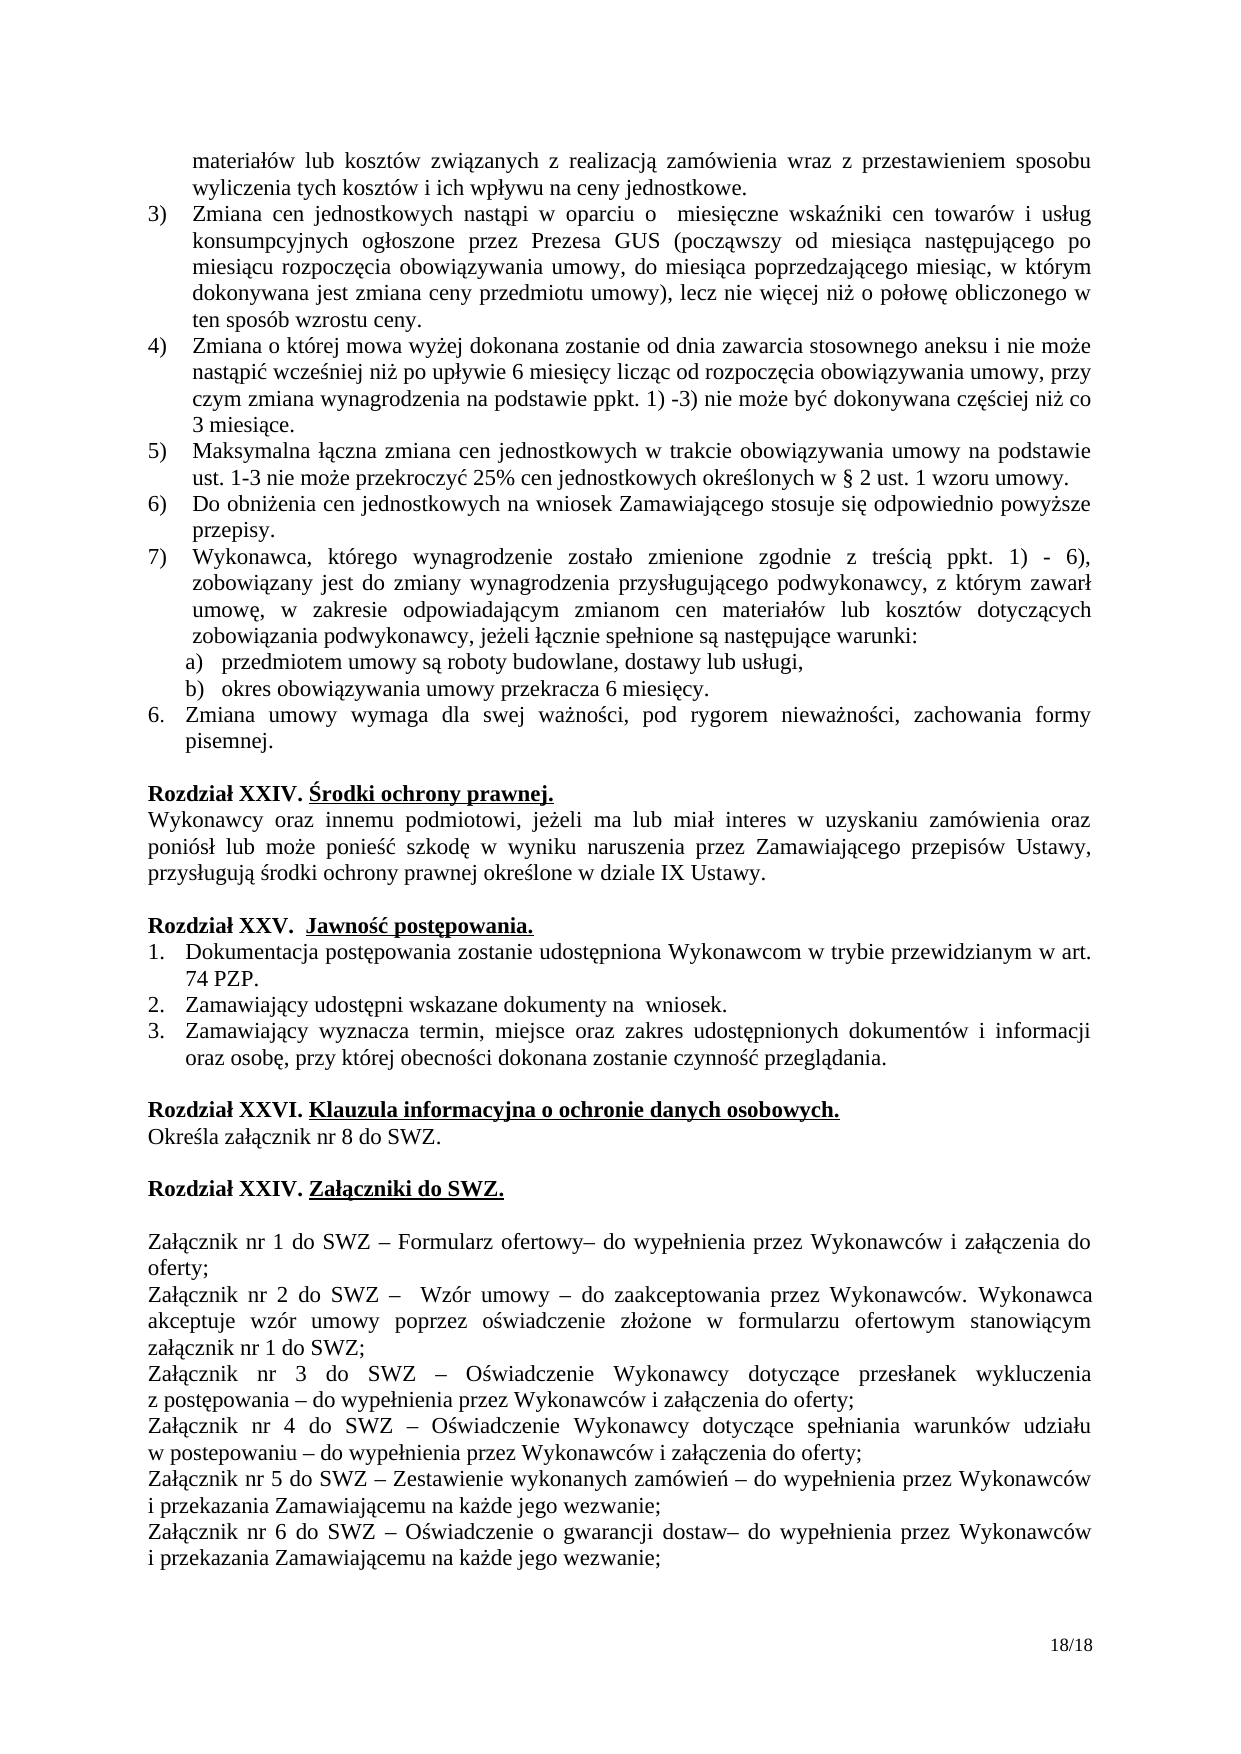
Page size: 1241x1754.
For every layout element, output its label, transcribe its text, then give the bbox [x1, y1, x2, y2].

text Określa załącznik nr 8 do SWZ. [148, 1123, 1093, 1149]
list Wykonawca, którego wynagrodzenie zostało zmienione zgodnie z treścią ppkt. 1) - 6), zobowiązany jest do zmiany wynagrodzenia przysługującego podwykonawcy, z którym zawarł umowę, w zakresie odpowiadającym zmianom cen materiałów lub kosztów dotyczących zobowiązania podwykonawcy, jeżeli łącznie spełnione są następujące warunki: [148, 543, 1093, 648]
text Rozdział XXIV. Środki ochrony prawnej. [148, 780, 1019, 806]
list Zmiana umowy wymaga dla swej ważności, pod rygorem nieważności, zachowania formy pisemnej. [148, 701, 1093, 754]
list przedmiotem umowy są roboty budowlane, dostawy lub usługi, [185, 648, 1093, 675]
text Rozdział XXVI. Klauzula informacyjna o ochronie danych osobowych. [148, 1096, 1093, 1123]
list Zmiana o której mowa wyżej dokonana zostanie od dnia zawarcia stosownego aneksu i nie może nastąpić wcześniej niż po upływie 6 miesięcy licząc od rozpoczęcia obowiązywania umowy, przy czym zmiana wynagrodzenia na podstawie ppkt. 1) -3) nie może być dokonywana częściej niż co 3 miesiące. [148, 332, 1093, 437]
list okres obowiązywania umowy przekracza 6 miesięcy. [185, 675, 1019, 701]
list Zamawiający wyznacza termin, miejsce oraz zakres udostępnionych dokumentów i informacji oraz osobę, przy której obecności dokonana zostanie czynność przeglądania. [148, 1017, 1093, 1070]
text Załącznik nr 6 do SWZ – Oświadczenie o gwarancji dostaw– do wypełnienia przez Wykonawców i przekazania Zamawiającemu na każde jego wezwanie; [148, 1518, 1093, 1571]
list Zmiana cen jednostkowych nastąpi w oparciu o miesięczne wskaźniki cen towarów i usług konsumpcyjnych ogłoszone przez Prezesa GUS (począwszy od miesiąca następującego po miesiącu rozpoczęcia obowiązywania umowy, do miesiąca poprzedzającego miesiąc, w którym dokonywana jest zmiana ceny przedmiotu umowy), lecz nie więcej niż o połowę obliczonego w ten sposób wzrostu ceny. [148, 200, 1093, 332]
text Rozdział XXIV. Załączniki do SWZ. [148, 1175, 1093, 1202]
list Maksymalna łączna zmiana cen jednostkowych w trakcie obowiązywania umowy na podstawie ust. 1-3 nie może przekroczyć 25% cen jednostkowych określonych w § 2 ust. 1 wzoru umowy. [148, 437, 1093, 490]
text Załącznik nr 1 do SWZ – Formularz ofertowy– do wypełnienia przez Wykonawców i załączenia do oferty; [148, 1228, 1093, 1281]
text Załącznik nr 4 do SWZ – Oświadczenie Wykonawcy dotyczące spełniania warunków udziału w postepowaniu – do wypełnienia przez Wykonawców i załączenia do oferty; [148, 1413, 1093, 1465]
list Dokumentacja postępowania zostanie udostępniona Wykonawcom w trybie przewidzianym w art. 74 PZP. [148, 938, 1093, 991]
list Do obniżenia cen jednostkowych na wniosek Zamawiającego stosuje się odpowiednio powyższe przepisy. [148, 490, 1093, 543]
text Załącznik nr 5 do SWZ – Zestawienie wykonanych zamówień – do wypełnienia przez Wykonawców i przekazania Zamawiającemu na każde jego wezwanie; [148, 1465, 1093, 1518]
text Rozdział XXV. Jawność postępowania. [148, 912, 1019, 938]
text Załącznik nr 3 do SWZ – Oświadczenie Wykonawcy dotyczące przesłanek wykluczenia z postępowania – do wypełnienia przez Wykonawców i załączenia do oferty; [148, 1360, 1093, 1413]
list Zamawiający udostępni wskazane dokumenty na wniosek. [148, 991, 1093, 1017]
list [148, 148, 1093, 200]
text Załącznik nr 2 do SWZ – Wzór umowy – do zaakceptowania przez Wykonawców. Wykonawca akceptuje wzór umowy poprzez oświadczenie złożone w formularzu ofertowym stanowiącym załącznik nr 1 do SWZ; [148, 1281, 1093, 1360]
text Wykonawcy oraz innemu podmiotowi, jeżeli ma lub miał interes w uzyskaniu zamówienia oraz poniósł lub może ponieść szkodę w wyniku naruszenia przez Zamawiającego przepisów Ustawy, przysługują środki ochrony prawnej określone w dziale IX Ustawy. [148, 806, 1093, 886]
